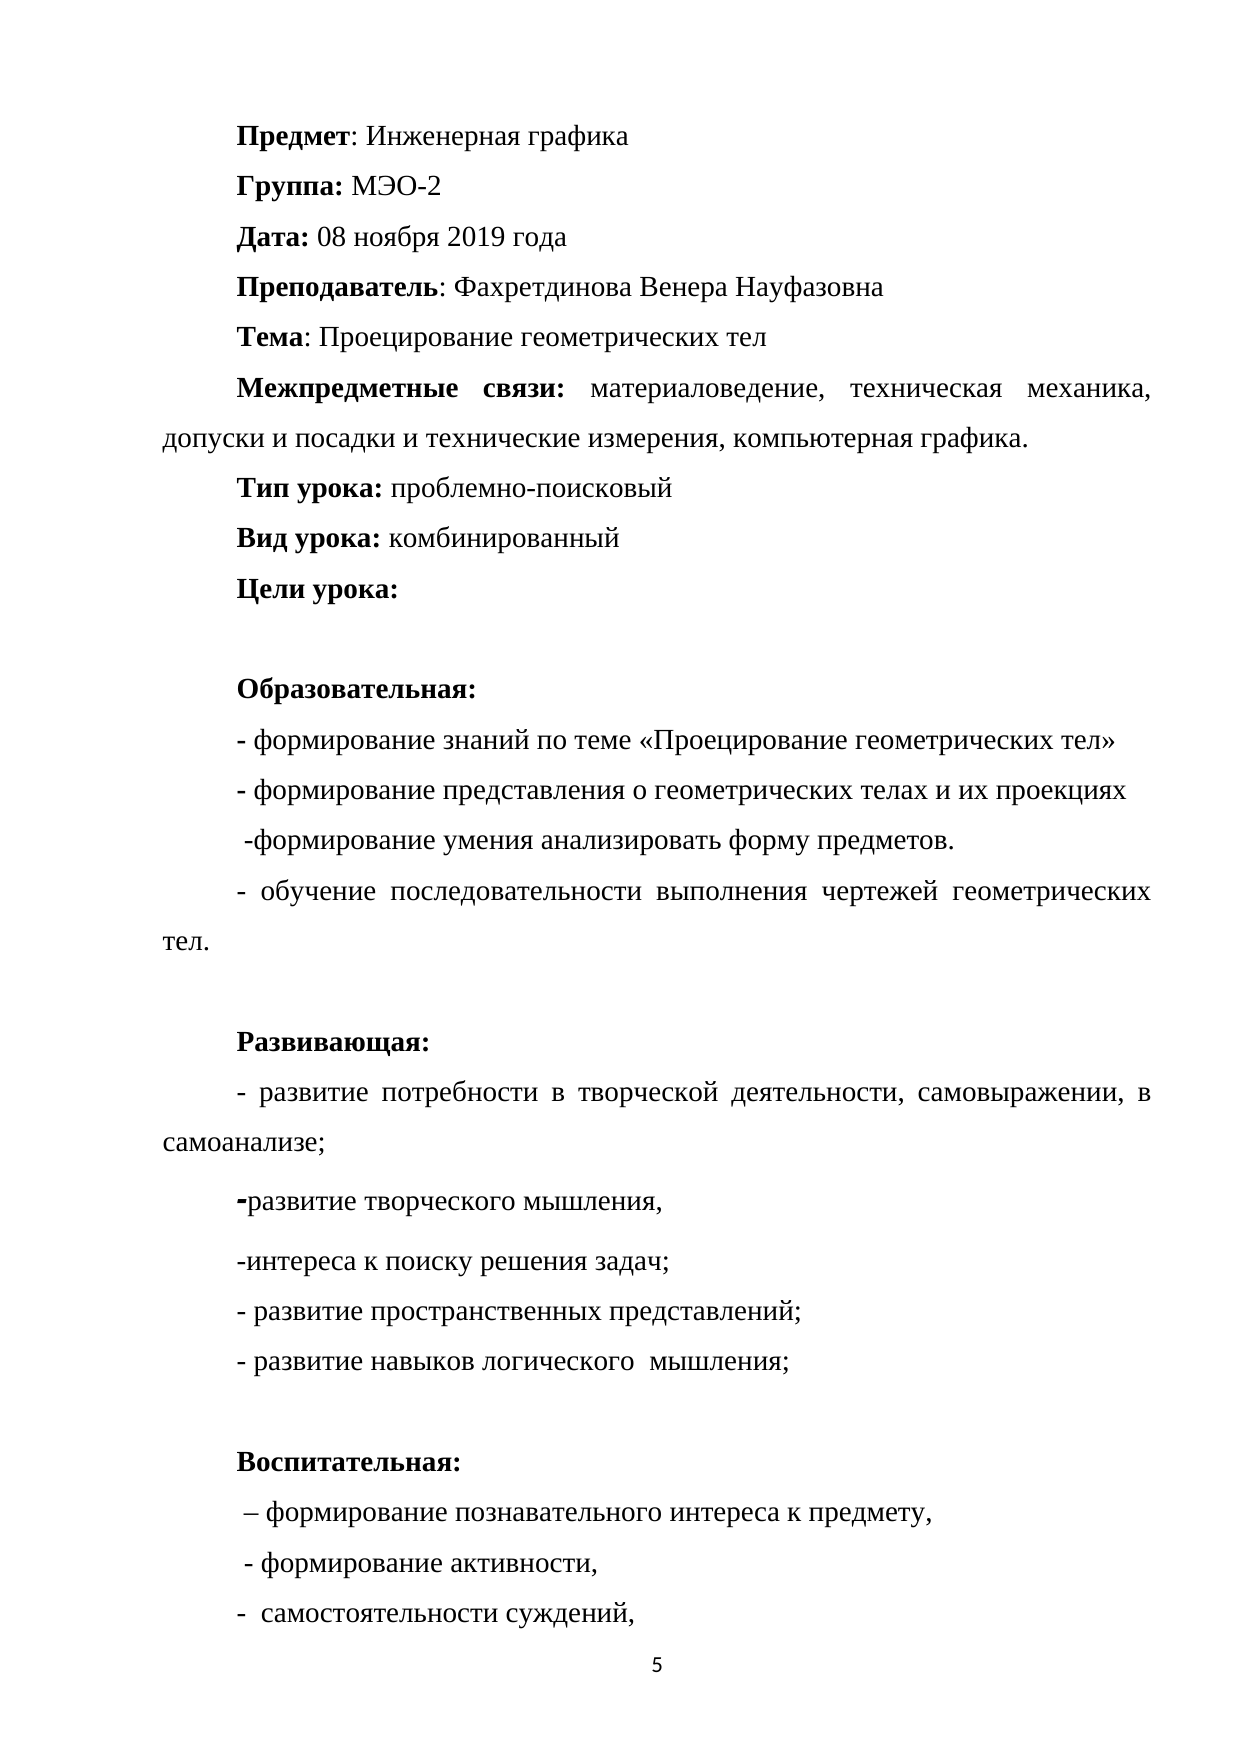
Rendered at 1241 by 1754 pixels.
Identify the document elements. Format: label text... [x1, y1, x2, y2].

text -интереса к поиску решения задач; [162, 1243, 1152, 1276]
text – формирование познавательного интереса к предмету, [162, 1494, 1152, 1528]
text Предмет: Инженерная графика [162, 118, 1152, 152]
text Цели урока: [162, 571, 1152, 604]
text Развивающая: [162, 1024, 1152, 1057]
text Межпредметные связи: материаловедение, техническая механика, допуски и посадки и технические измерения, компьютерная графика. [162, 370, 1152, 453]
text - развитие потребности в творческой деятельности, самовыражении, в самоанализе; [162, 1074, 1152, 1158]
text Дата: 08 ноября 2019 года [162, 219, 1152, 252]
text Воспитательная: [162, 1444, 1152, 1478]
text Тип урока: проблемно-поисковый [162, 470, 1152, 504]
text Преподаватель: Фахретдинова Венера Науфазовна [162, 269, 1152, 303]
text -формирование умения анализировать форму предметов. [162, 822, 1152, 856]
text -развитие творческого мышления, [162, 1175, 1152, 1220]
text - формирование активности, [162, 1545, 1152, 1578]
text Образовательная: [162, 672, 1152, 705]
text Тема: Проецирование геометрических тел [162, 319, 1152, 353]
text - формирование знаний по теме «Проецирование геометрических тел» [162, 722, 1152, 755]
text - развитие пространственных представлений; [162, 1293, 1152, 1327]
text Группа: МЭО-2 [162, 168, 1152, 202]
text - формирование представления о геометрических телах и их проекциях [162, 772, 1152, 806]
text Вид урока: комбинированный [162, 521, 1152, 554]
text - самостоятельности суждений, [162, 1595, 1152, 1628]
text - развитие навыков логического мышления; [162, 1343, 1152, 1377]
text - обучение последовательности выполнения чертежей геометрических тел. [162, 873, 1152, 957]
